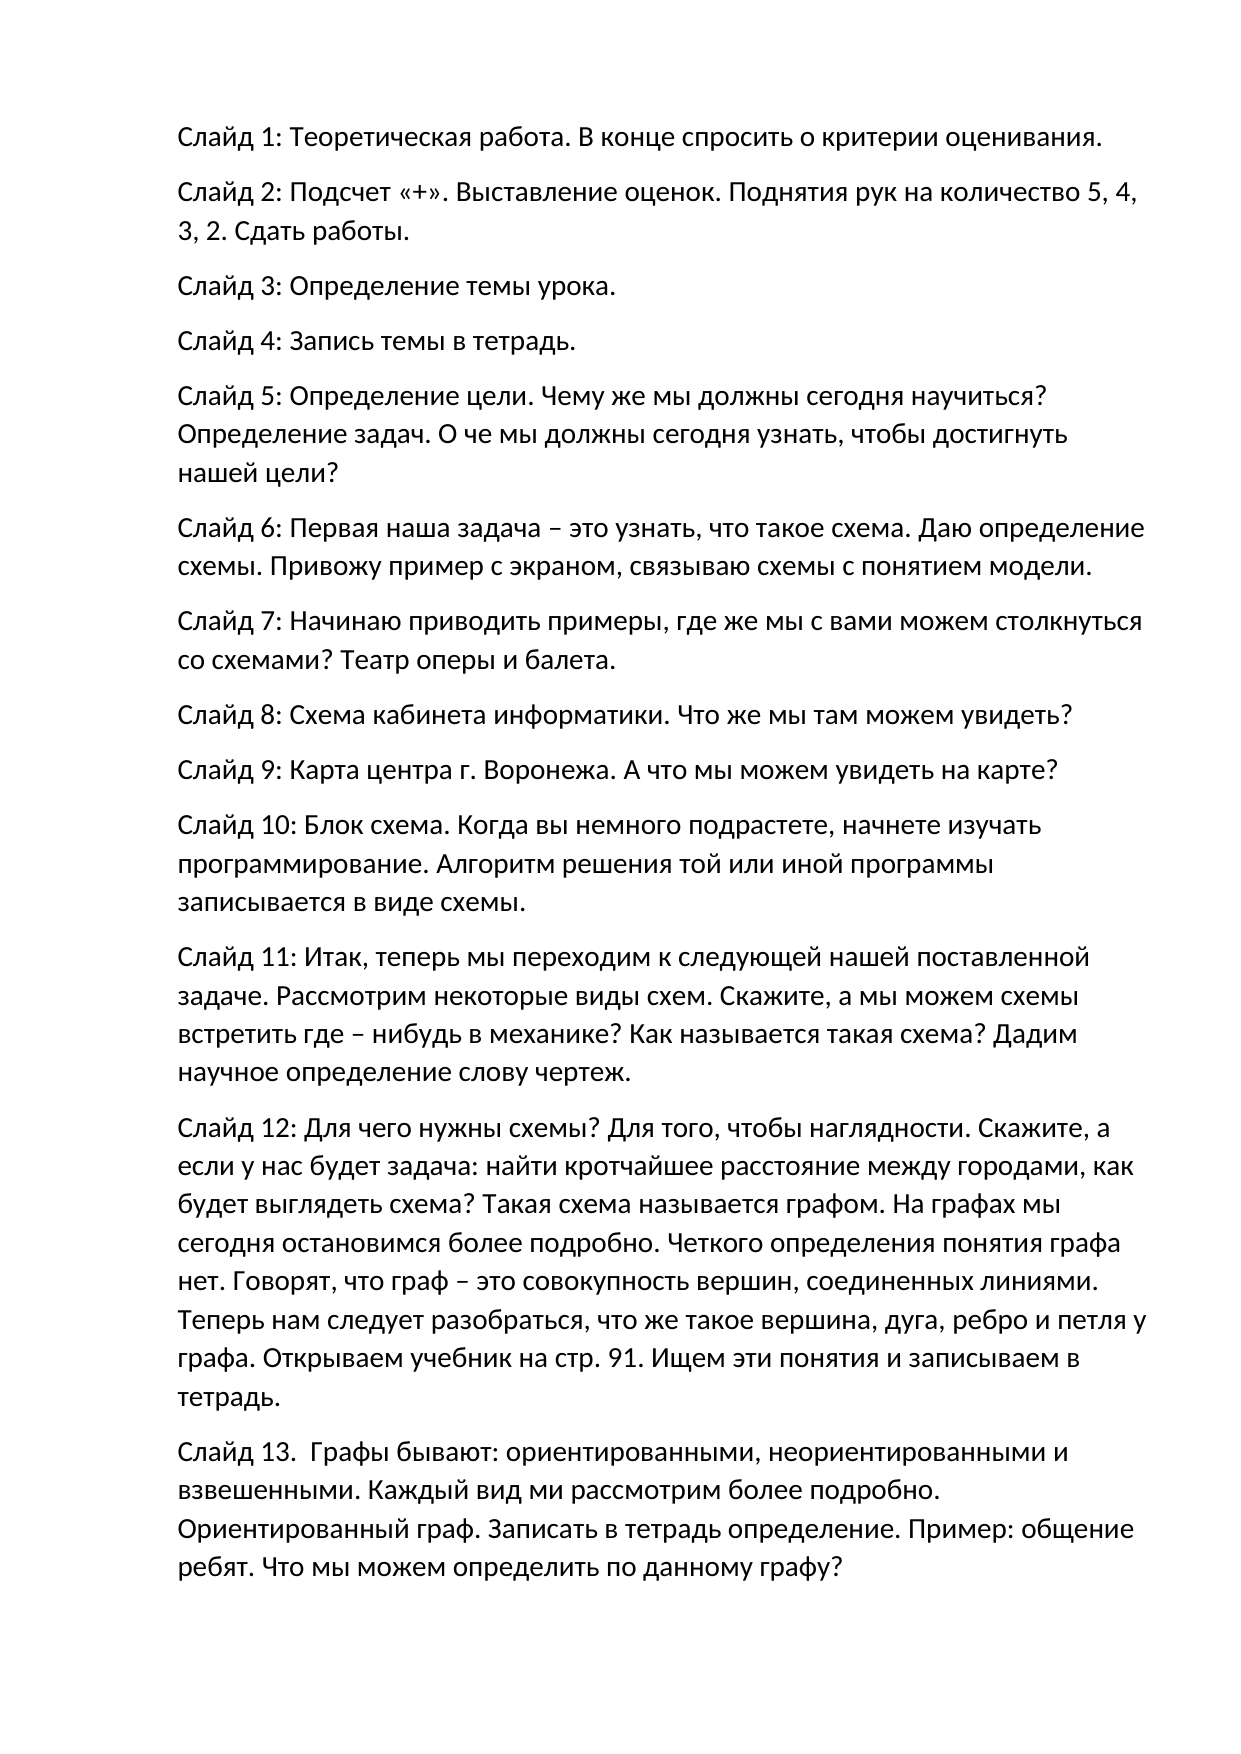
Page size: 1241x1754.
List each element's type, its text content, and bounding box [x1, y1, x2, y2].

text Слайд 2: Подсчет «+». Выставление оценок. Поднятия рук на количество 5, 4, 3, 2. Сдать работы. [177, 173, 1152, 247]
text Слайд 10: Блок схема. Когда вы немного подрастете, начнете изучать программирование. Алгоритм решения той или иной программы записывается в виде схемы. [177, 806, 1152, 919]
text Слайд 11: Итак, теперь мы переходим к следующей нашей поставленной задаче. Рассмотрим некоторые виды схем. Скажите, а мы можем схемы встретить где – нибудь в механике? Как называется такая схема? Дадим научное определение слову чертеж. [177, 938, 1152, 1089]
text Слайд 7: Начинаю приводить примеры, где же мы с вами можем столкнуться со схемами? Театр оперы и балета. [177, 602, 1152, 677]
text Слайд 8: Схема кабинета информатики. Что же мы там можем увидеть? [177, 696, 1152, 732]
text Слайд 4: Запись темы в тетрадь. [177, 322, 1152, 357]
text Слайд 13. Графы бывают: ориентированными, неориентированными и взвешенными. Каждый вид ми рассмотрим более подробно. Ориентированный граф. Записать в тетрадь определение. Пример: общение ребят. Что мы можем определить по данному графу? [177, 1433, 1152, 1584]
text Слайд 9: Карта центра г. Воронежа. А что мы можем увидеть на карте? [177, 751, 1152, 787]
text Слайд 3: Определение темы урока. [177, 267, 1152, 302]
text Слайд 5: Определение цели. Чему же мы должны сегодня научиться? Определение задач. О че мы должны сегодня узнать, чтобы достигнуть нашей цели? [177, 377, 1152, 489]
text Слайд 6: Первая наша задача – это узнать, что такое схема. Даю определение схемы. Привожу пример с экраном, связываю схемы с понятием модели. [177, 509, 1152, 583]
text Слайд 12: Для чего нужны схемы? Для того, чтобы наглядности. Скажите, а если у нас будет задача: найти кротчайшее расстояние между городами, как будет выглядеть схема? Такая схема называется графом. На графах мы сегодня остановимся более подробно. Четкого определения понятия графа нет. Говорят, что граф – это совокупность вершин, соединенных линиями. Теперь нам следует разобраться, что же такое вершина, дуга, ребро и петля у графа. Открываем учебник на стр. 91. Ищем эти понятия и записываем в тетрадь. [177, 1109, 1152, 1413]
text Слайд 1: Теоретическая работа. В конце спросить о критерии оценивания. [177, 118, 1152, 154]
